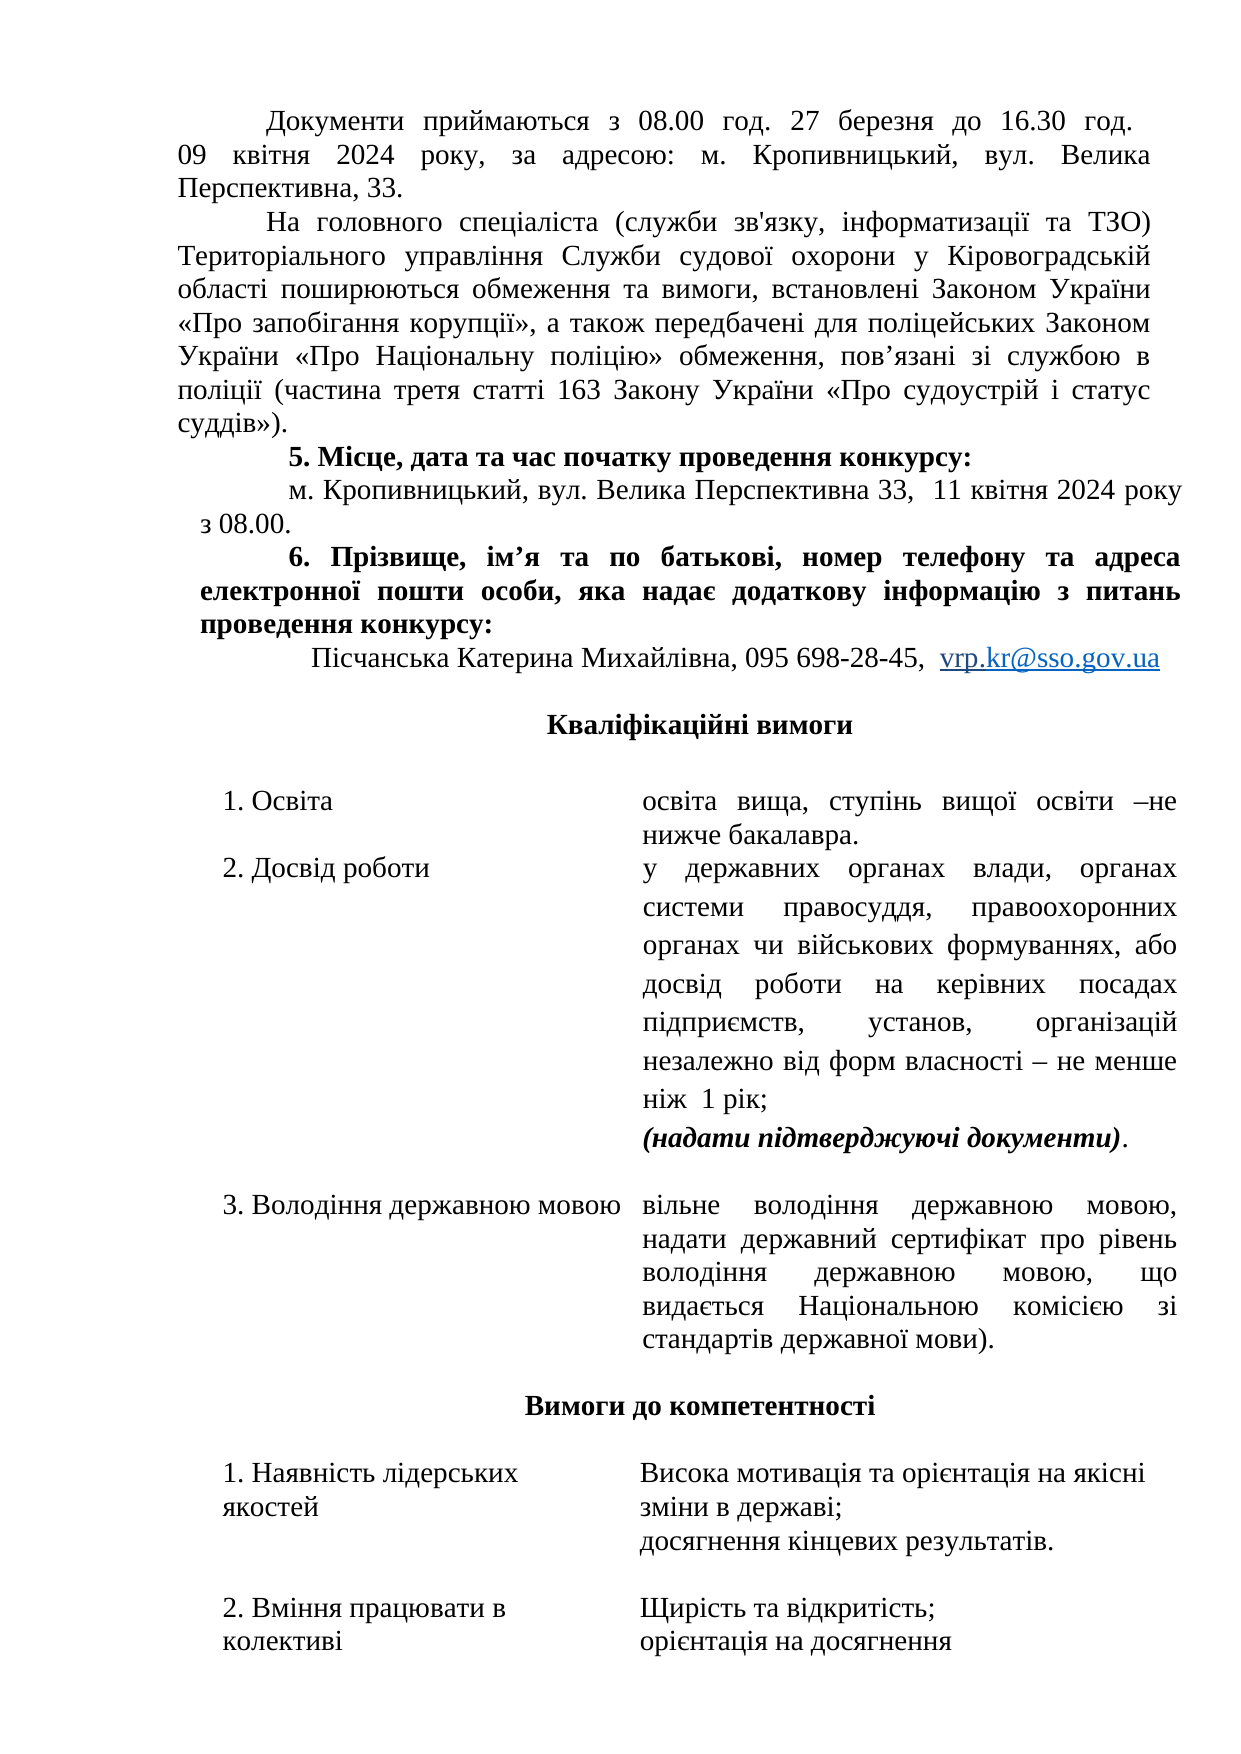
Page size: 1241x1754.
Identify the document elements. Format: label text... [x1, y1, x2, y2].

text Документи приймаються з 08.00 год. 27 березня до 16.30 год. 09 квітня 2024 року, за адресою: м. Кропивницький, вул. Велика Перспективна, 33. [177, 103, 1152, 204]
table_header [189, 439, 1193, 1657]
text На головного спеціаліста (служби зв'язку, інформатизації та ТЗО) Територіального управління Служби судової охорони у Кіровоградській області поширюються обмеження та вимоги, встановлені Законом України «Про запобігання корупції», а також передбачені для поліцейських Законом України «Про Національну поліцію» обмеження, пов’язані зі службою в поліції (частина третя статті 163 Закону України «Про судоустрій і статус суддів»). [177, 204, 1152, 439]
